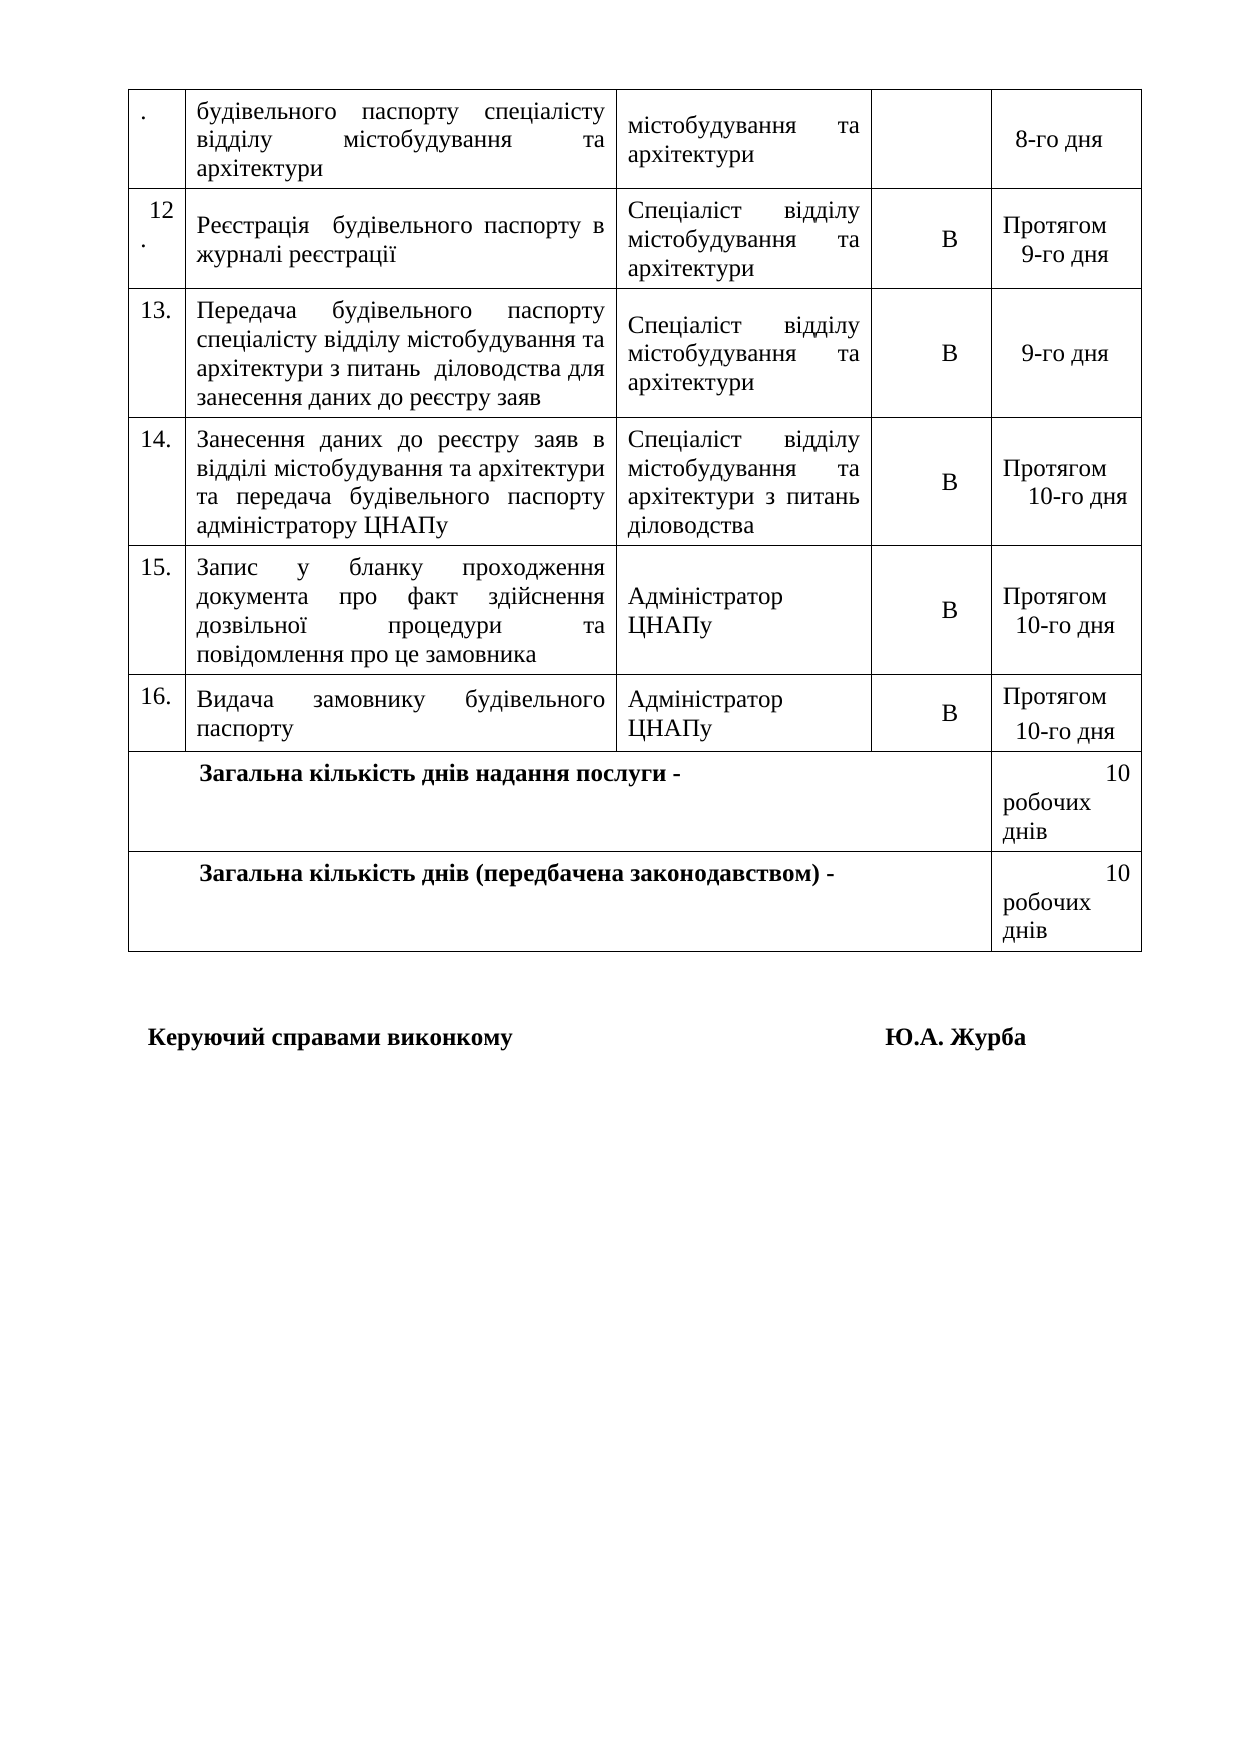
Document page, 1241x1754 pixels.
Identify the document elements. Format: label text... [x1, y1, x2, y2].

table_cell Спеціаліст відділу містобудування та архітектури [617, 189, 871, 288]
table_cell 16. [129, 675, 185, 751]
table_cell Спеціаліст відділу містобудування та архітектури з питань діловодства [617, 418, 871, 545]
text Керуючий справами виконкому Ю.А. Журба [148, 1022, 1152, 1050]
table_cell В [872, 289, 991, 417]
table_cell В [872, 675, 991, 751]
table_cell Протягом 10-го дня [992, 546, 1141, 674]
table_cell Реєстрація будівельного паспорту в журналі реєстрації [186, 189, 616, 288]
table_cell Адміністратор ЦНАПу [617, 546, 871, 674]
table_cell П [872, 90, 991, 188]
table_cell Протягом 10-го дня [992, 675, 1141, 751]
table_cell В [872, 189, 991, 288]
table_cell Загальна кількість днів надання послуги - [129, 752, 991, 851]
table_cell 10 робочих днів [992, 752, 1141, 851]
table_cell Протягом 9-го дня [992, 189, 1141, 288]
table_cell Протягом 10-го дня [992, 418, 1141, 545]
table_cell В [872, 418, 991, 545]
table_cell Загальна кількість днів (передбачена законодавством) - [129, 852, 991, 951]
table_cell Протягом 8-го дня [992, 90, 1141, 188]
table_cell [617, 90, 871, 188]
table_cell Видача замовнику будівельного паспорту [186, 675, 616, 751]
table_cell Занесення даних до реєстру заяв в відділі містобудування та архітектури та передача будівельного паспорту адміністратору ЦНАПу [186, 418, 616, 545]
table_cell 13. [129, 289, 185, 417]
table_cell Адміністратор ЦНАПу [617, 675, 871, 751]
table_cell 15. [129, 546, 185, 674]
table_cell Спеціаліст відділу містобудування та архітектури [617, 289, 871, 417]
table_cell 10 робочих днів [992, 852, 1141, 951]
table_cell 11. [129, 90, 185, 188]
table_cell Запис у бланку проходження документа про факт здійснення дозвільної процедури та повідомлення про це замовника [186, 546, 616, 674]
table_cell Передача будівельного паспорту спеціалісту відділу містобудування та архітектури з питань діловодства для занесення даних до реєстру заяв [186, 289, 616, 417]
table_cell В [872, 546, 991, 674]
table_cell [186, 90, 616, 188]
table_cell 12. [129, 189, 185, 288]
table_cell 9-го дня [992, 289, 1141, 417]
table_cell 14. [129, 418, 185, 545]
